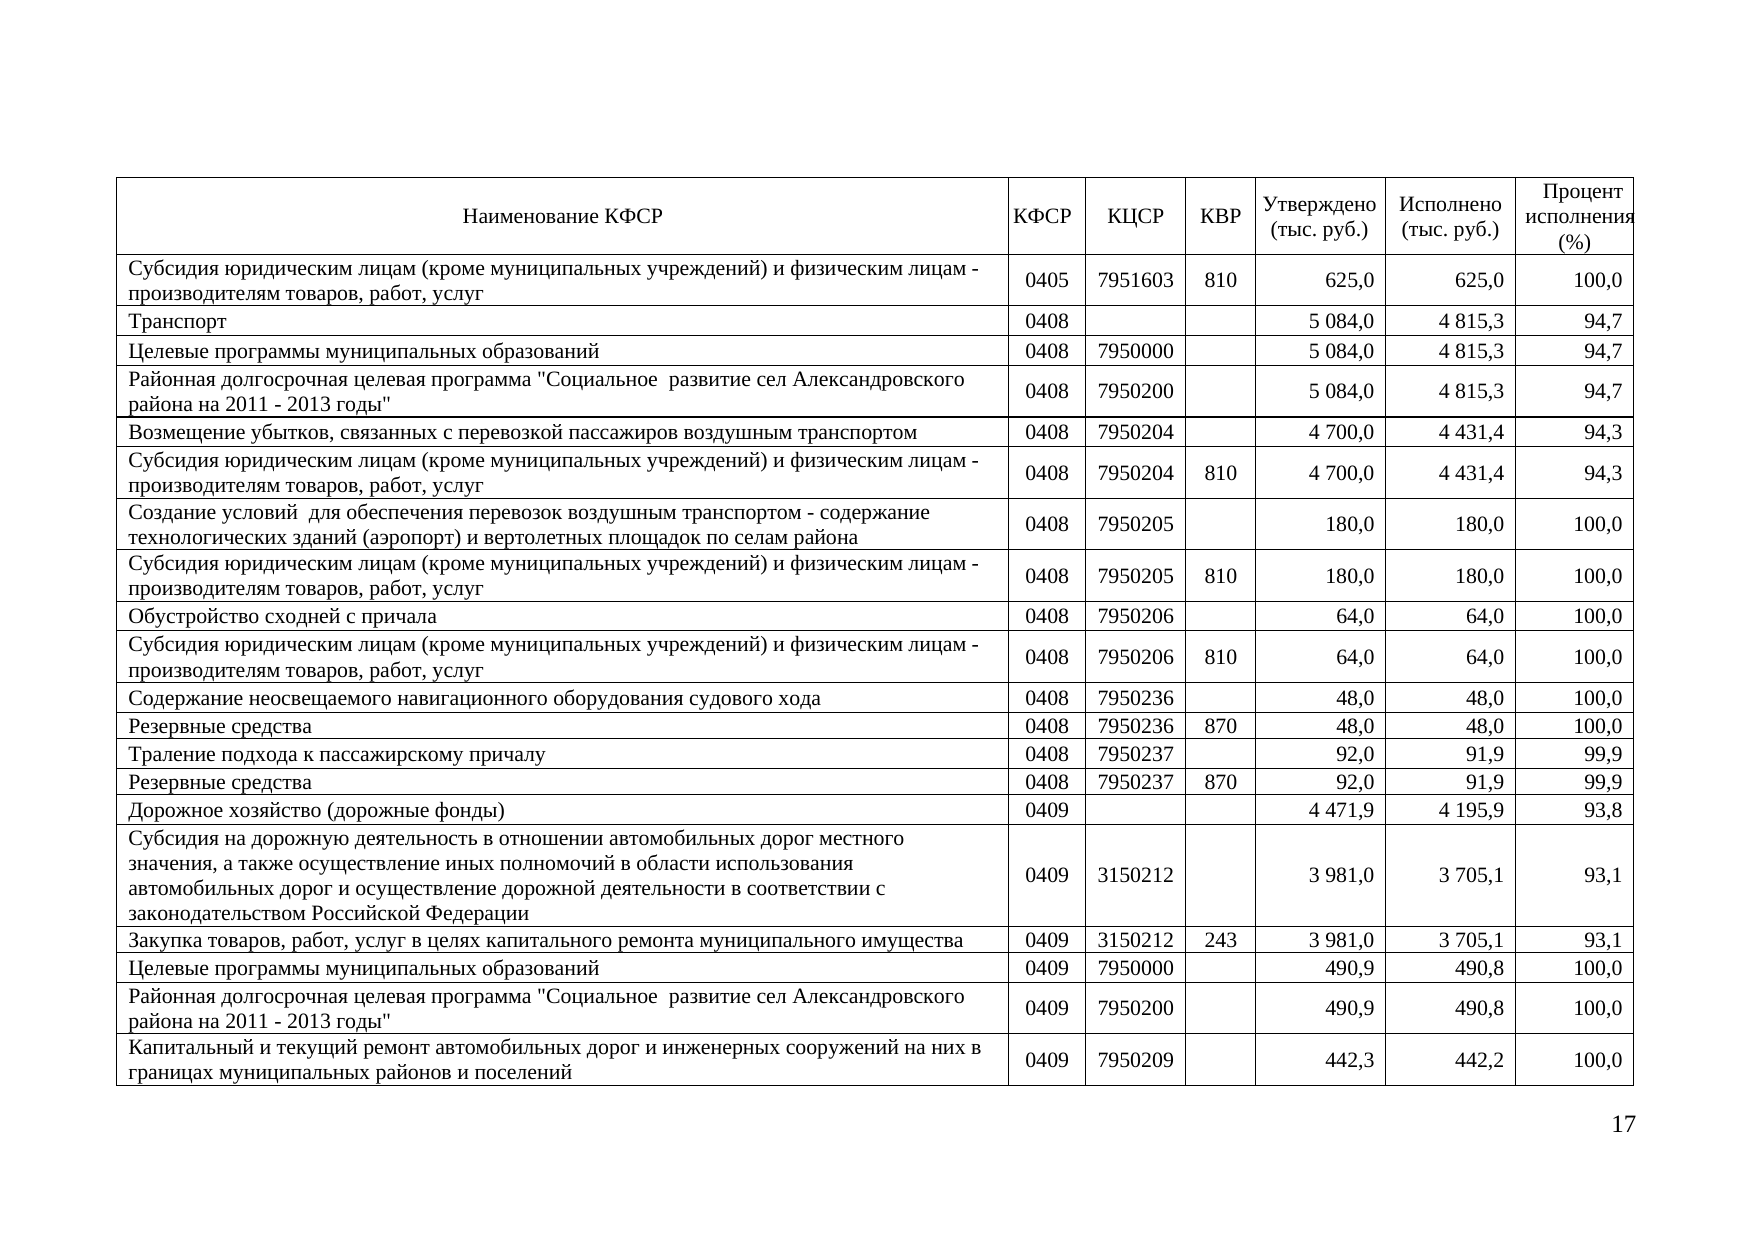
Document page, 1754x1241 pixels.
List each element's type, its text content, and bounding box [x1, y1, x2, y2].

table_cell 4 471,9 [1256, 795, 1385, 824]
table_cell Субсидия на дорожную деятельность в отношении автомобильных дорог местного значения, а также осуществление иных полномочий в области использования автомобильных дорог и осуществление дорожной деятельности в соответствии с законодательством Российской Федерации [117, 825, 1008, 926]
table_cell [1086, 306, 1185, 335]
table_header КФСР [1009, 178, 1085, 254]
table_cell 5 084,0 [1256, 366, 1385, 416]
table_cell [1186, 602, 1255, 630]
table_cell 0409 [1009, 983, 1085, 1033]
table_cell 4 431,4 [1386, 418, 1515, 446]
table_cell 0408 [1009, 683, 1085, 712]
table_cell Субсидия юридическим лицам (кроме муниципальных учреждений) и физическим лицам - производителям товаров, работ, услуг [117, 550, 1008, 601]
table_cell 0409 [1009, 1034, 1085, 1084]
table_cell Капитальный и текущий ремонт автомобильных дорог и инженерных сооружений на них в границах муниципальных районов и поселений [117, 1034, 1008, 1084]
table_cell 99,9 [1516, 739, 1633, 768]
table_cell Субсидия юридическим лицам (кроме муниципальных учреждений) и физическим лицам - производителям товаров, работ, услуг [117, 447, 1008, 498]
table_cell 7950205 [1086, 499, 1185, 549]
table_cell 0409 [1009, 927, 1085, 952]
table_cell Содержание неосвещаемого навигационного оборудования судового хода [117, 683, 1008, 712]
table_cell 4 815,3 [1386, 366, 1515, 416]
table_cell 0409 [1009, 825, 1085, 926]
table_cell [1186, 499, 1255, 549]
table_cell [1186, 825, 1255, 926]
table_cell 48,0 [1386, 713, 1515, 738]
table_cell 100,0 [1516, 602, 1633, 630]
table_cell 0408 [1009, 306, 1085, 335]
table_cell 7950204 [1086, 418, 1185, 446]
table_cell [117, 255, 1008, 305]
table_cell 0408 [1009, 631, 1085, 682]
table_cell Транспорт [117, 306, 1008, 335]
table_cell 180,0 [1386, 499, 1515, 549]
table_cell 0408 [1009, 499, 1085, 549]
table_cell Субсидия юридическим лицам (кроме муниципальных учреждений) и физическим лицам - производителям товаров, работ, услуг [117, 631, 1008, 682]
table_cell 0408 [1009, 336, 1085, 365]
table_cell 100,0 [1516, 953, 1633, 982]
table_cell 93,8 [1516, 795, 1633, 824]
table_cell 625,0 [1256, 255, 1385, 305]
table_cell 180,0 [1256, 499, 1385, 549]
table_cell 100,0 [1516, 550, 1633, 601]
table_cell 180,0 [1386, 550, 1515, 601]
table_cell 4 195,9 [1386, 795, 1515, 824]
table_cell 0405 [1009, 255, 1085, 305]
table_cell 7950000 [1086, 336, 1185, 365]
table_cell 490,9 [1256, 983, 1385, 1033]
table_cell Районная долгосрочная целевая программа "Социальное развитие сел Александровского района на 2011 - 2013 годы" [117, 366, 1008, 416]
table_cell 92,0 [1256, 769, 1385, 794]
table_cell [1186, 418, 1255, 446]
table_cell 7951603 [1086, 255, 1185, 305]
table_cell 99,9 [1516, 769, 1633, 794]
table_cell 94,7 [1516, 366, 1633, 416]
table_cell 7950204 [1086, 447, 1185, 498]
table_cell 4 431,4 [1386, 447, 1515, 498]
table_cell 810 [1186, 631, 1255, 682]
table_cell 64,0 [1256, 631, 1385, 682]
table_cell 3150212 [1086, 927, 1185, 952]
table_cell 870 [1186, 713, 1255, 738]
table_cell 64,0 [1386, 631, 1515, 682]
table_cell 180,0 [1256, 550, 1385, 601]
table_cell 7950200 [1086, 366, 1185, 416]
table_cell 64,0 [1256, 602, 1385, 630]
table_cell 0408 [1009, 602, 1085, 630]
table_cell 7950205 [1086, 550, 1185, 601]
table_cell 4 815,3 [1386, 336, 1515, 365]
table_cell 7950200 [1086, 983, 1185, 1033]
table_cell 7950209 [1086, 1034, 1185, 1084]
table_cell 100,0 [1516, 499, 1633, 549]
table_cell 48,0 [1386, 683, 1515, 712]
table_cell 3150212 [1086, 825, 1185, 926]
table_cell 91,9 [1386, 769, 1515, 794]
table_cell 490,9 [1256, 953, 1385, 982]
table_cell 7950237 [1086, 739, 1185, 768]
table_cell 48,0 [1256, 713, 1385, 738]
table_cell 7950206 [1086, 602, 1185, 630]
table_cell 0408 [1009, 366, 1085, 416]
table_cell 94,7 [1516, 336, 1633, 365]
table_cell 0408 [1009, 447, 1085, 498]
table_cell [1086, 795, 1185, 824]
table_cell [1186, 306, 1255, 335]
table_cell 625,0 [1386, 255, 1515, 305]
table_cell 100,0 [1516, 683, 1633, 712]
table_cell 0408 [1009, 713, 1085, 738]
table_cell Дорожное хозяйство (дорожные фонды) [117, 795, 1008, 824]
table_header КЦСР [1086, 178, 1185, 254]
table_cell 490,8 [1386, 983, 1515, 1033]
table_cell 7950000 [1086, 953, 1185, 982]
table_cell 100,0 [1516, 1034, 1633, 1084]
table_cell 3 981,0 [1256, 825, 1385, 926]
table_cell Районная долгосрочная целевая программа "Социальное развитие сел Александровского района на 2011 - 2013 годы" [117, 983, 1008, 1033]
table_cell 7950236 [1086, 713, 1185, 738]
table_cell 810 [1186, 255, 1255, 305]
table_cell 0408 [1009, 769, 1085, 794]
table_cell 4 700,0 [1256, 447, 1385, 498]
table_cell Резервные средства [117, 713, 1008, 738]
table_header Утверждено (тыс. руб.) [1256, 178, 1385, 254]
table_cell Целевые программы муниципальных образований [117, 953, 1008, 982]
table_cell 810 [1186, 447, 1255, 498]
table_cell 94,7 [1516, 306, 1633, 335]
table_cell 0409 [1009, 795, 1085, 824]
table_cell 7950206 [1086, 631, 1185, 682]
table_cell 100,0 [1516, 713, 1633, 738]
table_cell 0408 [1009, 550, 1085, 601]
table_cell [1186, 1034, 1255, 1084]
table_cell 93,1 [1516, 927, 1633, 952]
table_cell Резервные средства [117, 769, 1008, 794]
table_cell Возмещение убытков, связанных с перевозкой пассажиров воздушным транспортом [117, 418, 1008, 446]
table_cell 0408 [1009, 739, 1085, 768]
table_cell [1186, 953, 1255, 982]
table_cell Создание условий для обеспечения перевозок воздушным транспортом - содержание технологических зданий (аэропорт) и вертолетных площадок по селам района [117, 499, 1008, 549]
table_cell 490,8 [1386, 953, 1515, 982]
table_cell Целевые программы муниципальных образований [117, 336, 1008, 365]
table_cell 442,3 [1256, 1034, 1385, 1084]
table_cell 3 981,0 [1256, 927, 1385, 952]
table_cell 92,0 [1256, 739, 1385, 768]
table_cell 810 [1186, 550, 1255, 601]
table_cell 4 700,0 [1256, 418, 1385, 446]
table_header Процент исполнения (%) [1516, 178, 1633, 254]
table_cell 48,0 [1256, 683, 1385, 712]
table_cell 100,0 [1516, 255, 1633, 305]
table_header Наименование КФСР [117, 178, 1008, 254]
table_cell 94,3 [1516, 447, 1633, 498]
table_cell 5 084,0 [1256, 336, 1385, 365]
table_cell 5 084,0 [1256, 306, 1385, 335]
table_cell Обустройство сходней с причала [117, 602, 1008, 630]
table_cell 64,0 [1386, 602, 1515, 630]
table_cell [1186, 683, 1255, 712]
table_cell [1186, 983, 1255, 1033]
table_cell [1186, 739, 1255, 768]
table_cell 100,0 [1516, 631, 1633, 682]
table_cell 93,1 [1516, 825, 1633, 926]
table_cell 0409 [1009, 953, 1085, 982]
table_cell 94,3 [1516, 418, 1633, 446]
table_cell 3 705,1 [1386, 825, 1515, 926]
table_cell Закупка товаров, работ, услуг в целях капитального ремонта муниципального имущества [117, 927, 1008, 952]
table_cell 3 705,1 [1386, 927, 1515, 952]
table_cell 442,2 [1386, 1034, 1515, 1084]
table_cell [1186, 336, 1255, 365]
table_cell [1186, 366, 1255, 416]
table_cell 870 [1186, 769, 1255, 794]
table_header КВР [1186, 178, 1255, 254]
table_cell 91,9 [1386, 739, 1515, 768]
table_cell 7950236 [1086, 683, 1185, 712]
table_cell [1186, 795, 1255, 824]
table_header Исполнено (тыс. руб.) [1386, 178, 1515, 254]
table_cell 243 [1186, 927, 1255, 952]
table_cell 100,0 [1516, 983, 1633, 1033]
table_cell 4 815,3 [1386, 306, 1515, 335]
table_cell Траление подхода к пассажирскому причалу [117, 739, 1008, 768]
table_cell 0408 [1009, 418, 1085, 446]
table_cell 7950237 [1086, 769, 1185, 794]
